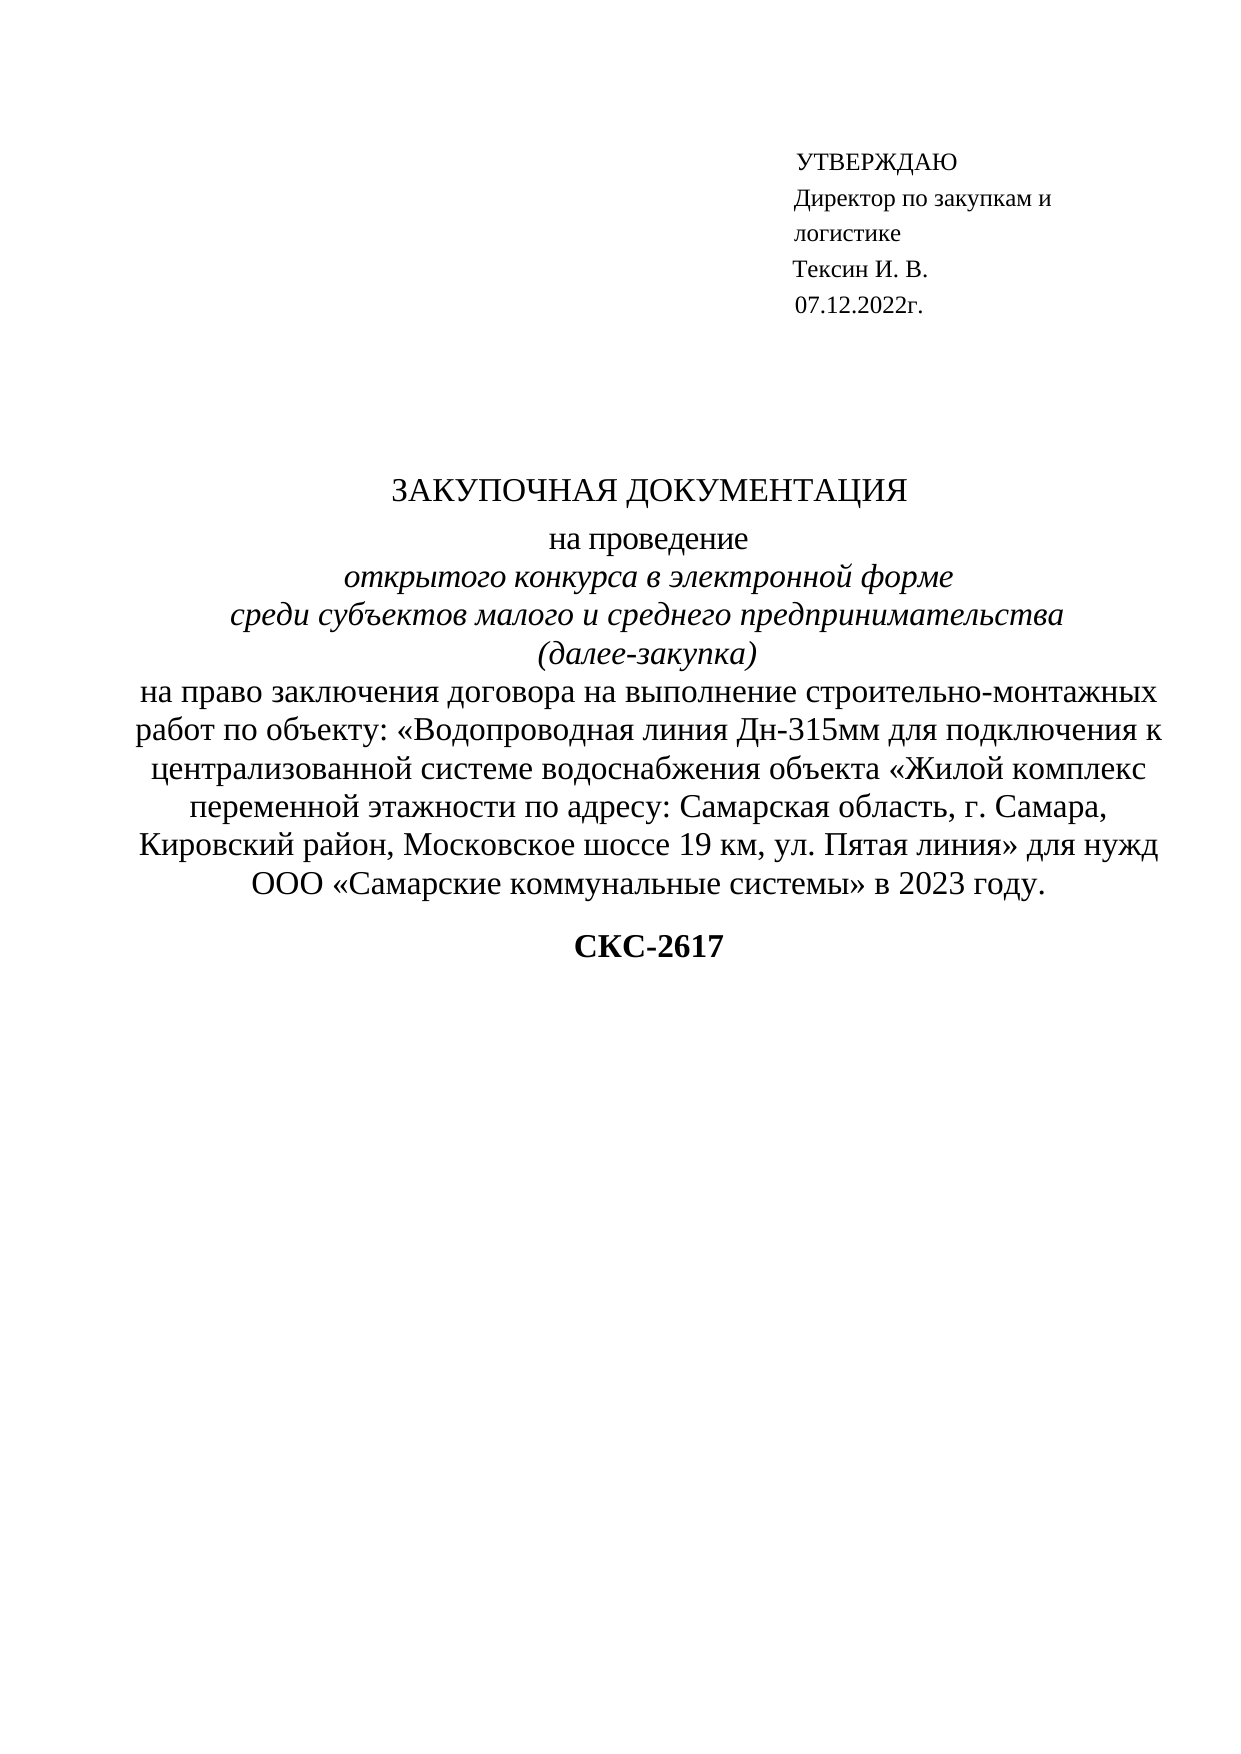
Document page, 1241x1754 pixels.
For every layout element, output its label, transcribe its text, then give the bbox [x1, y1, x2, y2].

text Тексин И. В. [131, 254, 1168, 283]
text среди субъектов малого и среднего предпринимательства [131, 595, 1166, 633]
text СКС-2617 [131, 926, 1166, 965]
text ЗАКУПОЧНАЯ ДОКУМЕНТАЦИЯ [131, 470, 1168, 508]
text Директор по закупкам и [131, 183, 1168, 211]
text (далее-закупка) [131, 633, 1166, 671]
text логистике [131, 218, 1168, 247]
text 07.12.2022г. [131, 290, 1168, 319]
text УТВЕРЖДАЮ [796, 147, 1168, 175]
text на проведение [131, 518, 1166, 556]
text на право заключения договора на выполнение строительно-монтажных работ по объекту: «Водопроводная линия Дн-315мм для подключения к централизованной системе водоснабжения объекта «Жилой комплекс переменной этажности по адресу: Самарская область, г. Самара, Кировский район, Московское шоссе 19 км, ул. Пятая линия» для нужд ООО «Самарские коммунальные системы» в 2023 году. [131, 671, 1166, 901]
text открытого конкурса в электронной форме [131, 556, 1166, 595]
